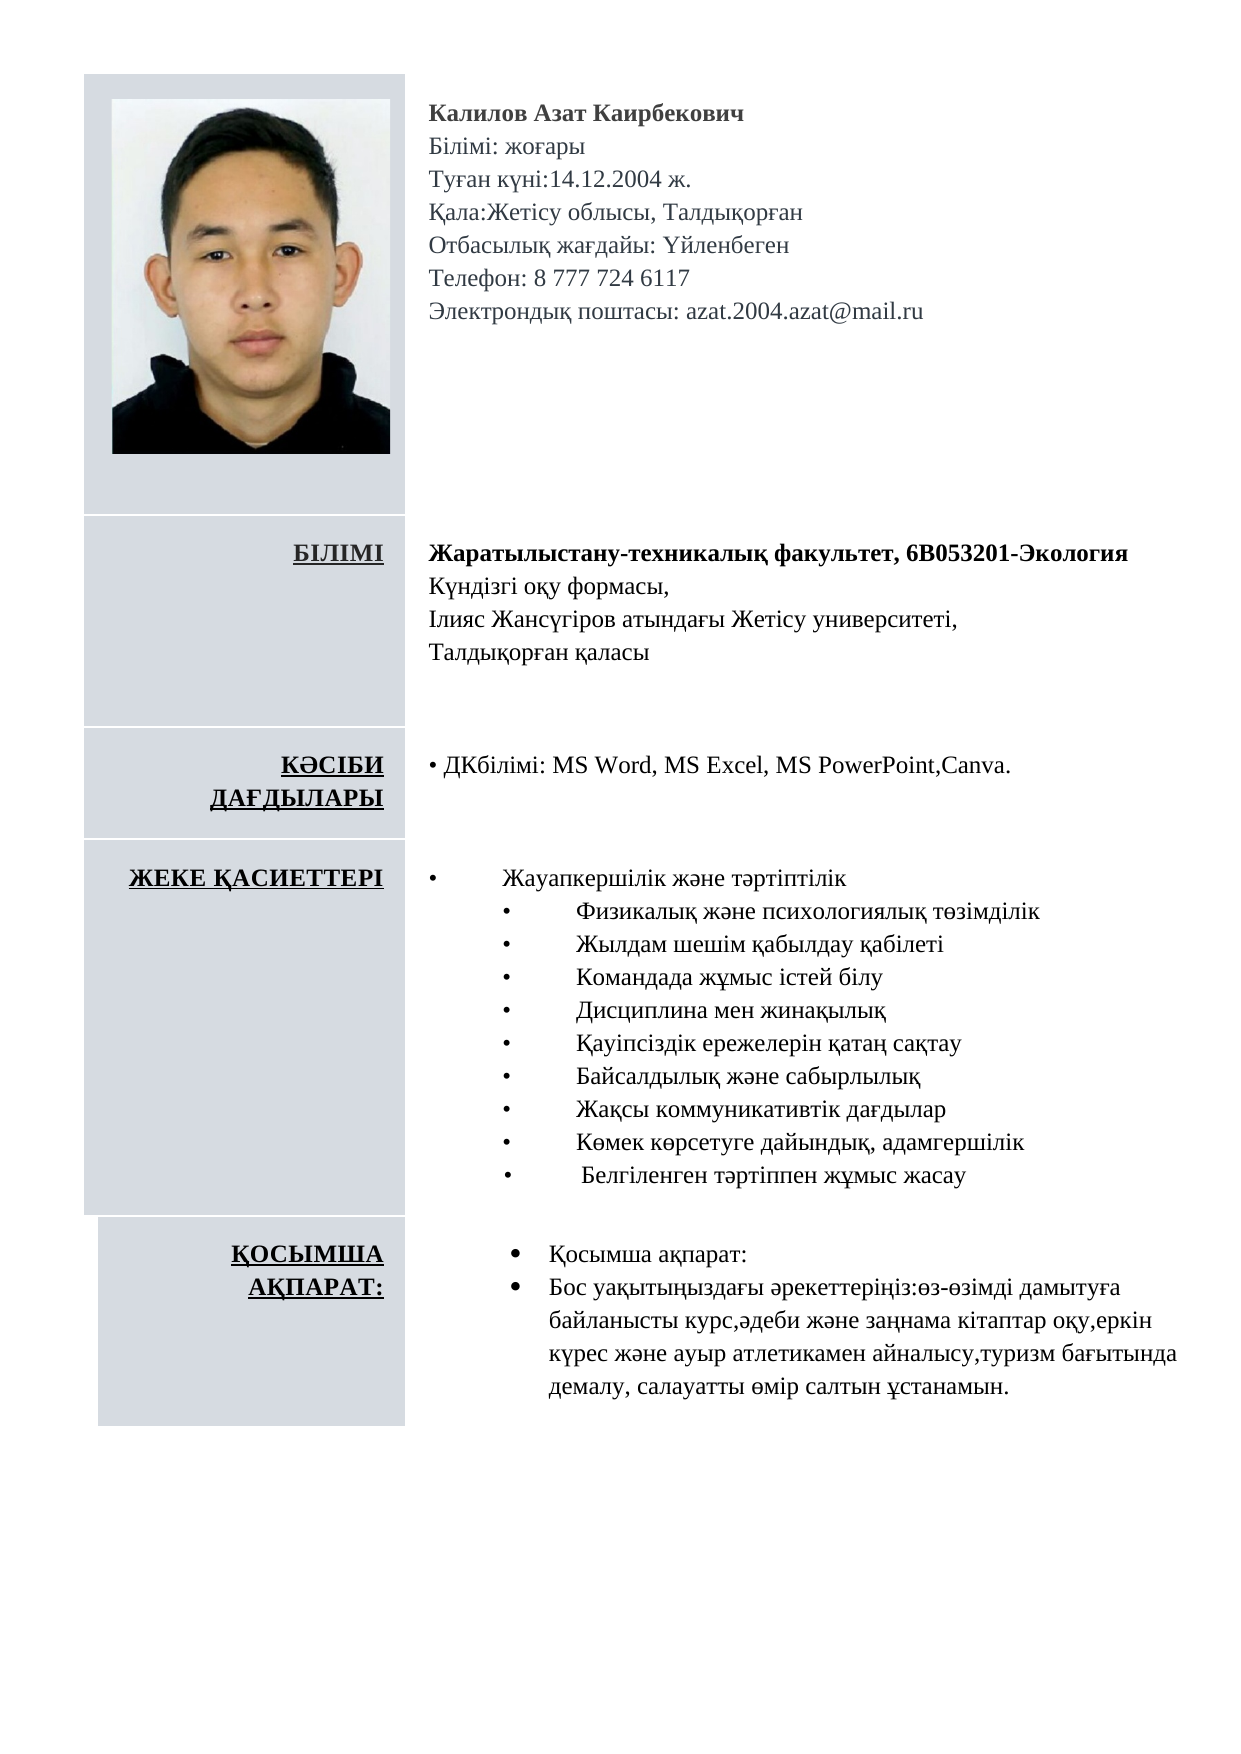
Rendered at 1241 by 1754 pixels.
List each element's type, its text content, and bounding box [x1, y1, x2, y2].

table_cell ЖЕКЕ ҚАСИЕТТЕРІ [84, 840, 405, 1215]
table_header [84, 74, 405, 514]
table_cell • Жауапкершілік және тәртіптілік • Физикалық және психологиялық төзімділік • Жылдам шешім қабылдау қабілеті • Командада жұмыс істей білу • Дисциплина мен жинақылық • Қауіпсіздік ережелерін қатаң сақтау • Байсалдылық және сабырлылық • Жақсы коммуникативтік дағдылар • Көмек көрсетуге дайындық, адамгершілік • Белгіленген тәртіппен жұмыс жасау [407, 840, 1206, 1215]
picture [111, 99, 391, 454]
table_cell КӘСІБИ ДАҒДЫЛАРЫ [84, 728, 405, 838]
table_cell Жаратылыстану-техникалық факультет, 6В053201-Экология Күндізгі оқу формасы, Ілияс Жансүгіров атындағы Жетісу университеті, Талдықорған қаласы [407, 516, 1206, 726]
table_cell Қосымша ақпарат: Бос уақытыңыздағы әрекеттеріңіз:өз-өзімді дамытуға байланысты курс,әдеби және заңнама кітаптар оқу,еркін күрес және ауыр атлетикамен айналысу,туризм бағытында демалу, салауатты өмір салтын ұстанамын. [407, 1217, 1206, 1426]
table_header Калилов Азат Каирбекович Білімі: жоғары Туған күні:14.12.2004 ж. Қала:Жетісу облысы, Талдықорған Отбасылық жағдайы: Үйленбеген Телефон: 8 777 724 6117 Электрондық поштасы: azat.2004.azat@mail.ru [407, 76, 1206, 514]
table_cell ҚОСЫМША АҚПАРАТ: [98, 1217, 405, 1426]
table_cell БІЛІМІ [84, 516, 405, 726]
table_cell • ДКбілімі: MS Word, MS Excel, MS PowerPoint,Canva. [407, 728, 1206, 838]
